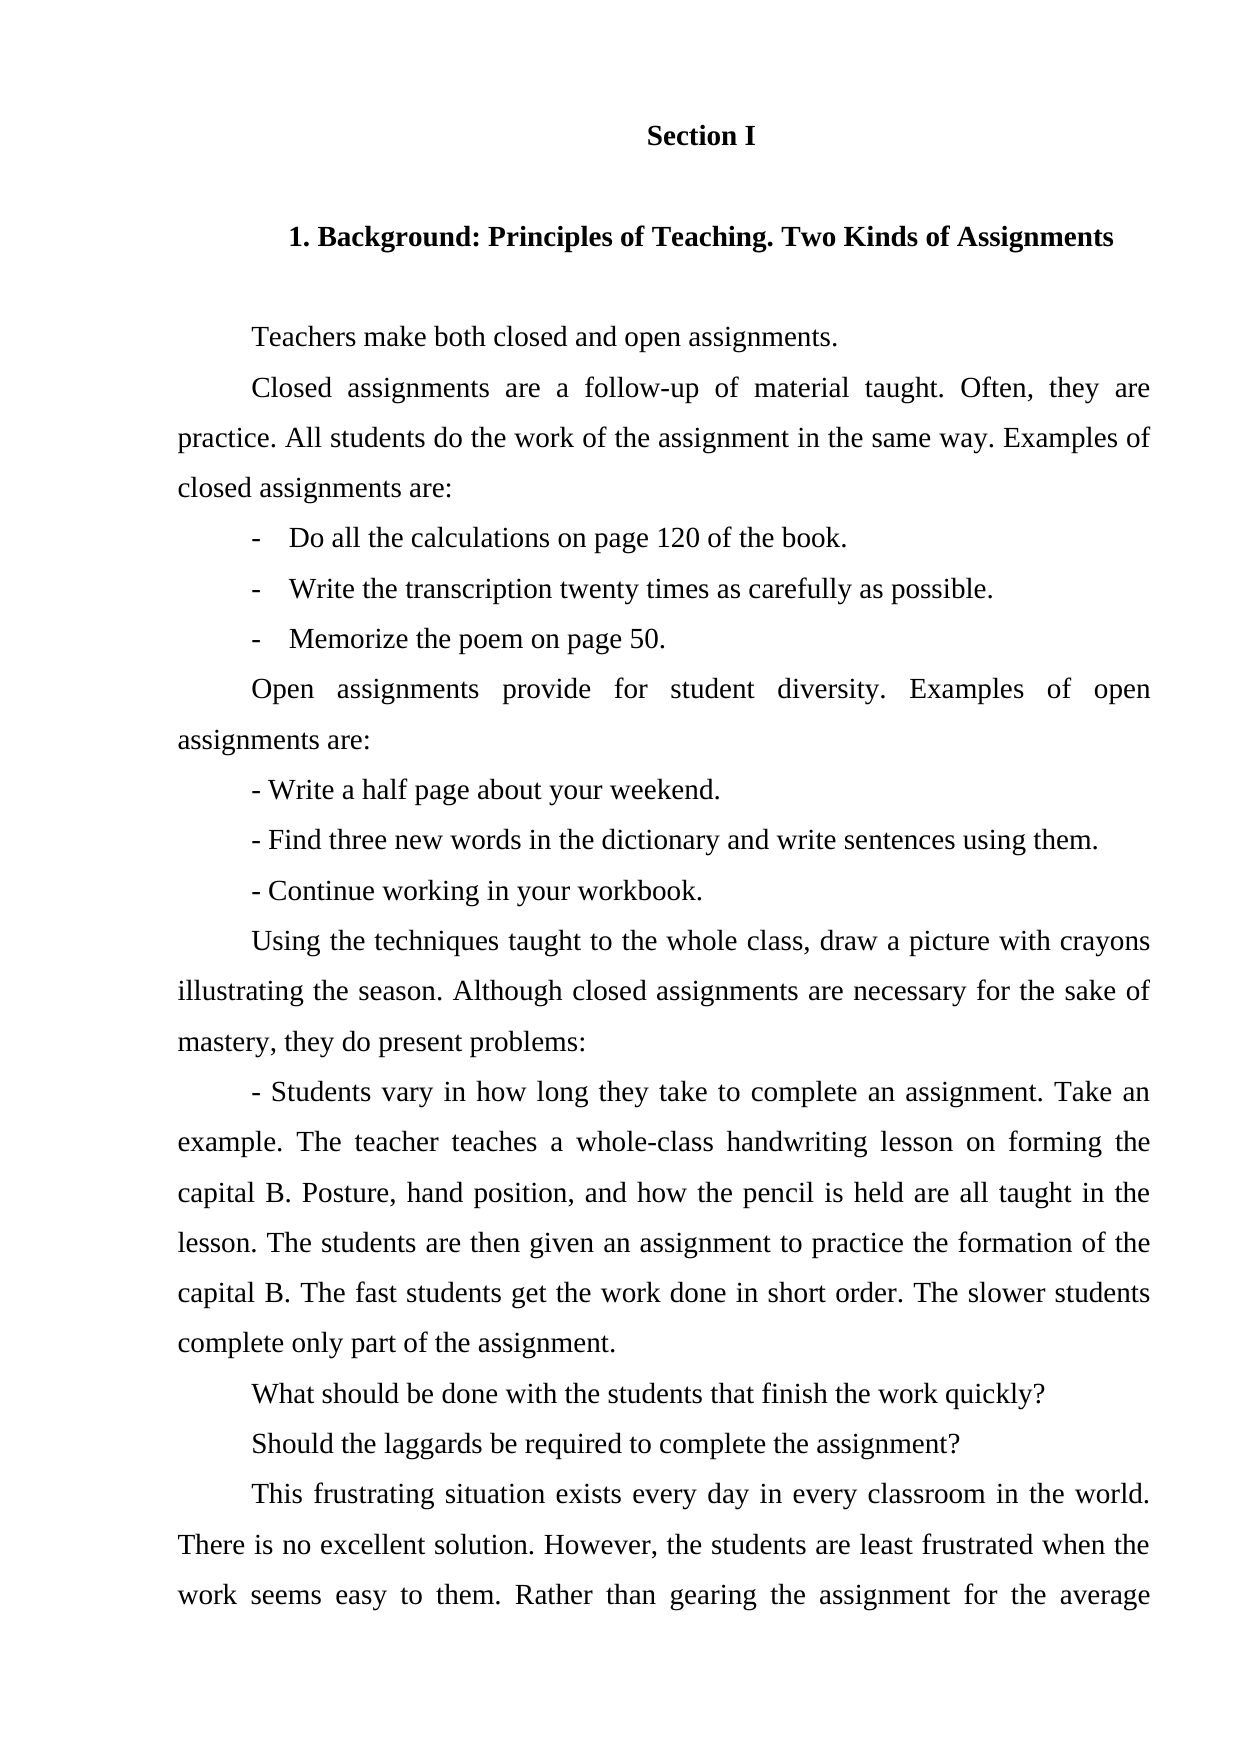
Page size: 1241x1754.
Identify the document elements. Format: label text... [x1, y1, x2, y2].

text Teachers make both closed and open assignments. [177, 319, 1152, 353]
text Closed assignments are a follow-up of material taught. Often, they are practice. All students do the work of the assignment in the same way. Examples of closed assignments are: [177, 370, 1152, 504]
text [177, 1477, 1152, 1611]
list Memorize the poem on page 50. [177, 621, 1152, 655]
list Do all the calculations on page 120 of the book. [177, 521, 1152, 554]
text Using the techniques taught to the whole class, draw a picture with crayons illustrating the season. Although closed assignments are necessary for the sake of mastery, they do present problems: [177, 923, 1152, 1057]
list Write the transcription twenty times as carefully as possible. [177, 571, 1152, 604]
text Open assignments provide for student diversity. Examples of open assignments are: [177, 672, 1152, 755]
text Should the laggards be required to complete the assignment? [177, 1426, 1152, 1460]
text Section I [177, 118, 1152, 152]
text - Students vary in how long they take to complete an assignment. Take an example. The teacher teaches a whole-class handwriting lesson on forming the capital B. Posture, hand position, and how the pencil is held are all taught in the lesson. The students are then given an assignment to practice the formation of the capital B. The fast students get the work done in short order. The slower students complete only part of the assignment. [177, 1074, 1152, 1359]
text - Write a half page about your weekend. [177, 772, 1152, 806]
text 1. Background: Principles of Teaching. Two Kinds of Assignments [177, 219, 1152, 252]
text - Find three new words in the dictionary and write sentences using them. [177, 822, 1152, 856]
text What should be done with the students that finish the work quickly? [177, 1376, 1152, 1409]
text - Continue working in your workbook. [177, 873, 1152, 906]
